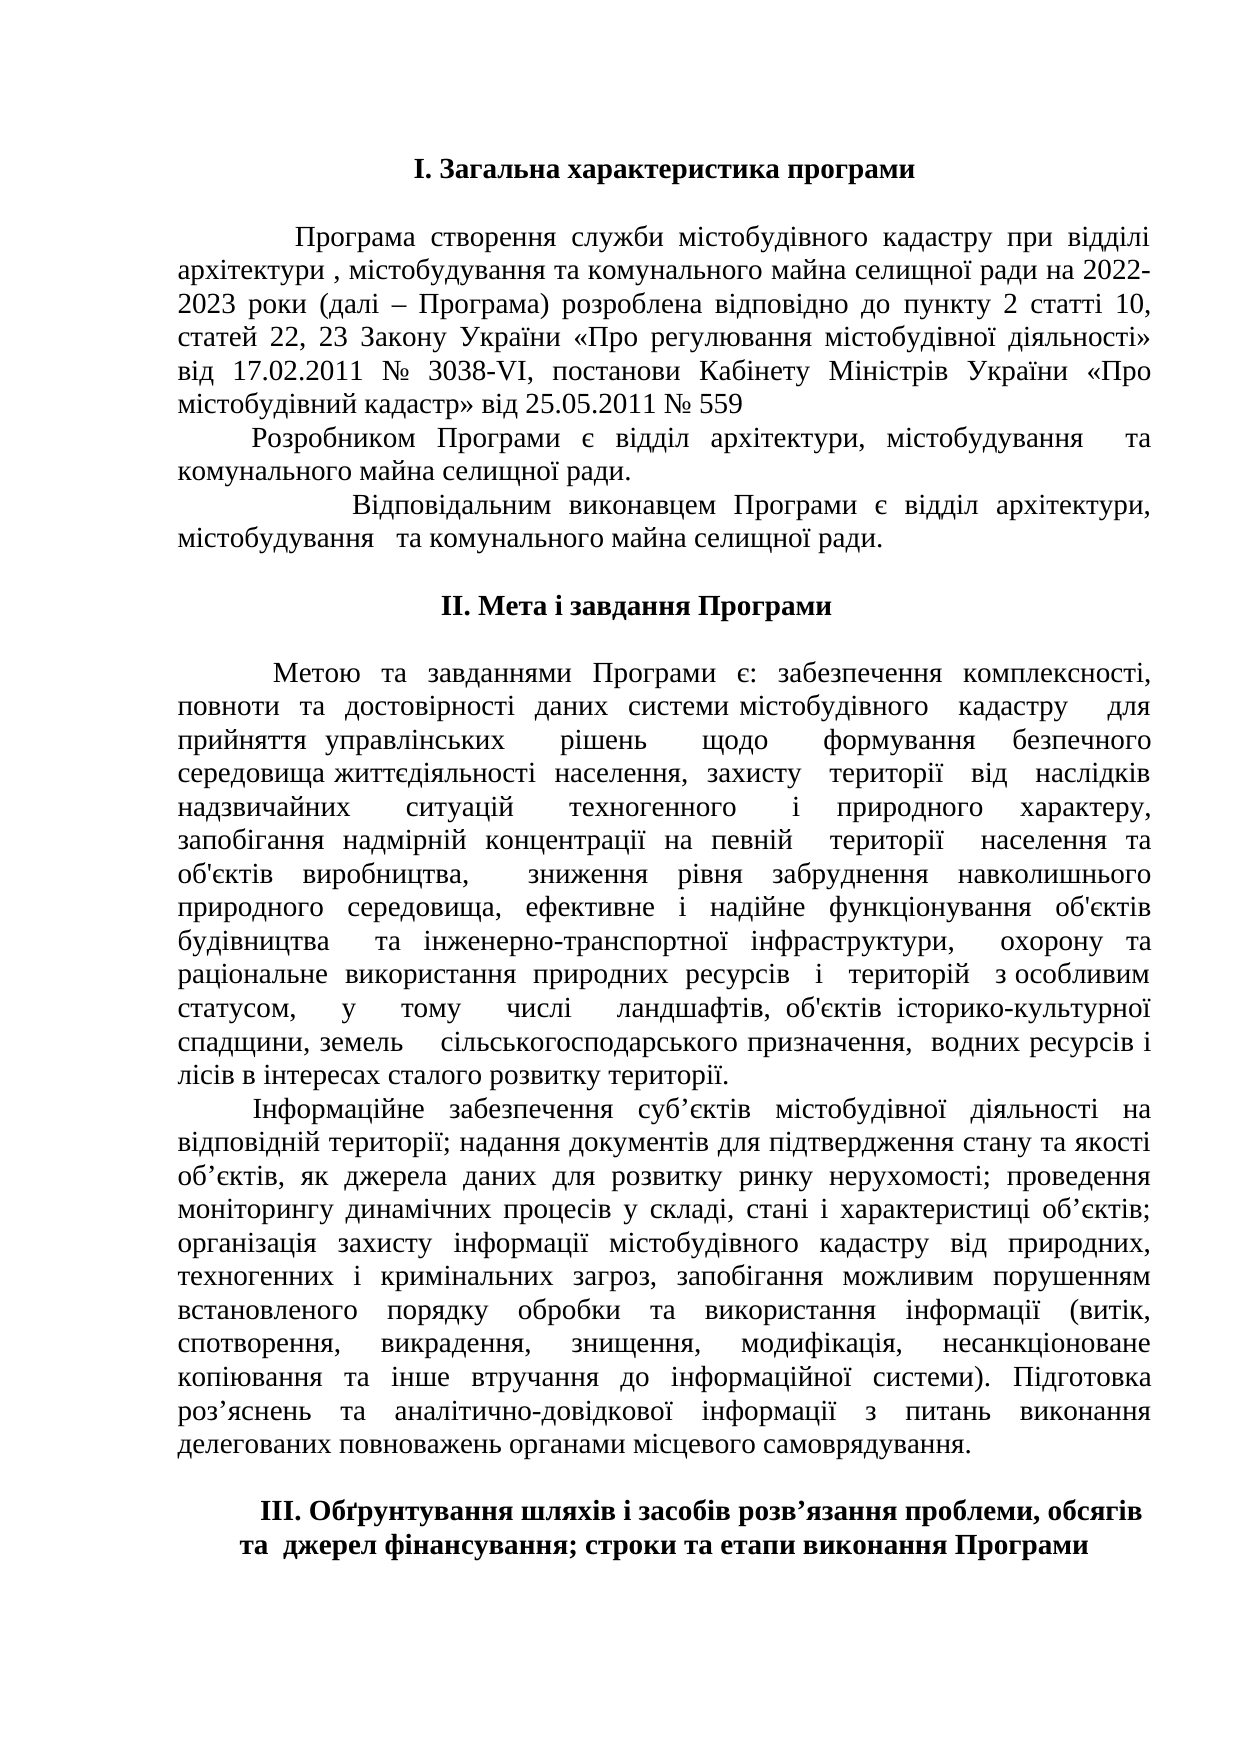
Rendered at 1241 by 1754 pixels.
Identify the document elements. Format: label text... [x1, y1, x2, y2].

text Програма створення служби містобудівного кадастру при відділі архітектури , містобудування та комунального майна селищної ради на 2022-2023 роки (далі – Програма) розроблена відповідно до пункту 2 статті 10, статей 22, 23 Закону України «Про регулювання містобудівної діяльності» від 17.02.2011 № 3038-VI, постанови Кабінету Міністрів України «Про містобудівний кадастр» від 25.05.2011 № 559 [177, 219, 1152, 420]
text II. Мета і завдання Програми [177, 588, 1095, 621]
text І. Загальна характеристика програми [177, 152, 1152, 185]
text III. Обґрунтування шляхів і засобів розв’язання проблеми, обсягів та джерел фінансування; строки та етапи виконання Програми [177, 1493, 1152, 1560]
text Відповідальним виконавцем Програми є відділ архітектури, містобудування та комунального майна селищної ради. [177, 487, 1152, 554]
text Метою та завданнями Програми є: забезпечення комплексності, повноти та достовірності даних системи містобудівного кадастру для прийняття управлінських рішень щодо формування безпечного середовища життєдіяльності населення, захисту території від наслідків надзвичайних ситуацій техногенного і природного характеру, запобігання надмірній концентрації на певній території населення та об'єктів виробництва, зниження рівня забруднення навколишнього природного середовища, ефективне і надійне функціонування об'єктів будівництва та інженерно-транспортної інфраструктури, охорону та раціональне використання природних ресурсів і територій з особливим статусом, у тому числі ландшафтів, об'єктів історико-культурної спадщини, земель сільськогосподарського призначення, водних ресурсів і лісів в інтересах сталого розвитку території. [177, 655, 1152, 1091]
text Інформаційне забезпечення суб’єктів містобудівної діяльності на відповідній території; надання документів для підтвердження стану та якості об’єктів, як джерела даних для розвитку ринку нерухомості; проведення моніторингу динамічних процесів у складі, стані і характеристиці об’єктів; організація захисту інформації містобудівного кадастру від природних, техногенних і кримінальних загроз, запобігання можливим порушенням встановленого порядку обробки та використання інформації (витік, спотворення, викрадення, знищення, модифікація, несанкціоноване копіювання та інше втручання до інформаційної системи). Підготовка роз’яснень та аналітично-довідкової інформації з питань виконання делегованих повноважень органами місцевого самоврядування. [177, 1091, 1152, 1460]
text Розробником Програми є відділ архітектури, містобудування та комунального майна селищної ради. [177, 420, 1152, 487]
